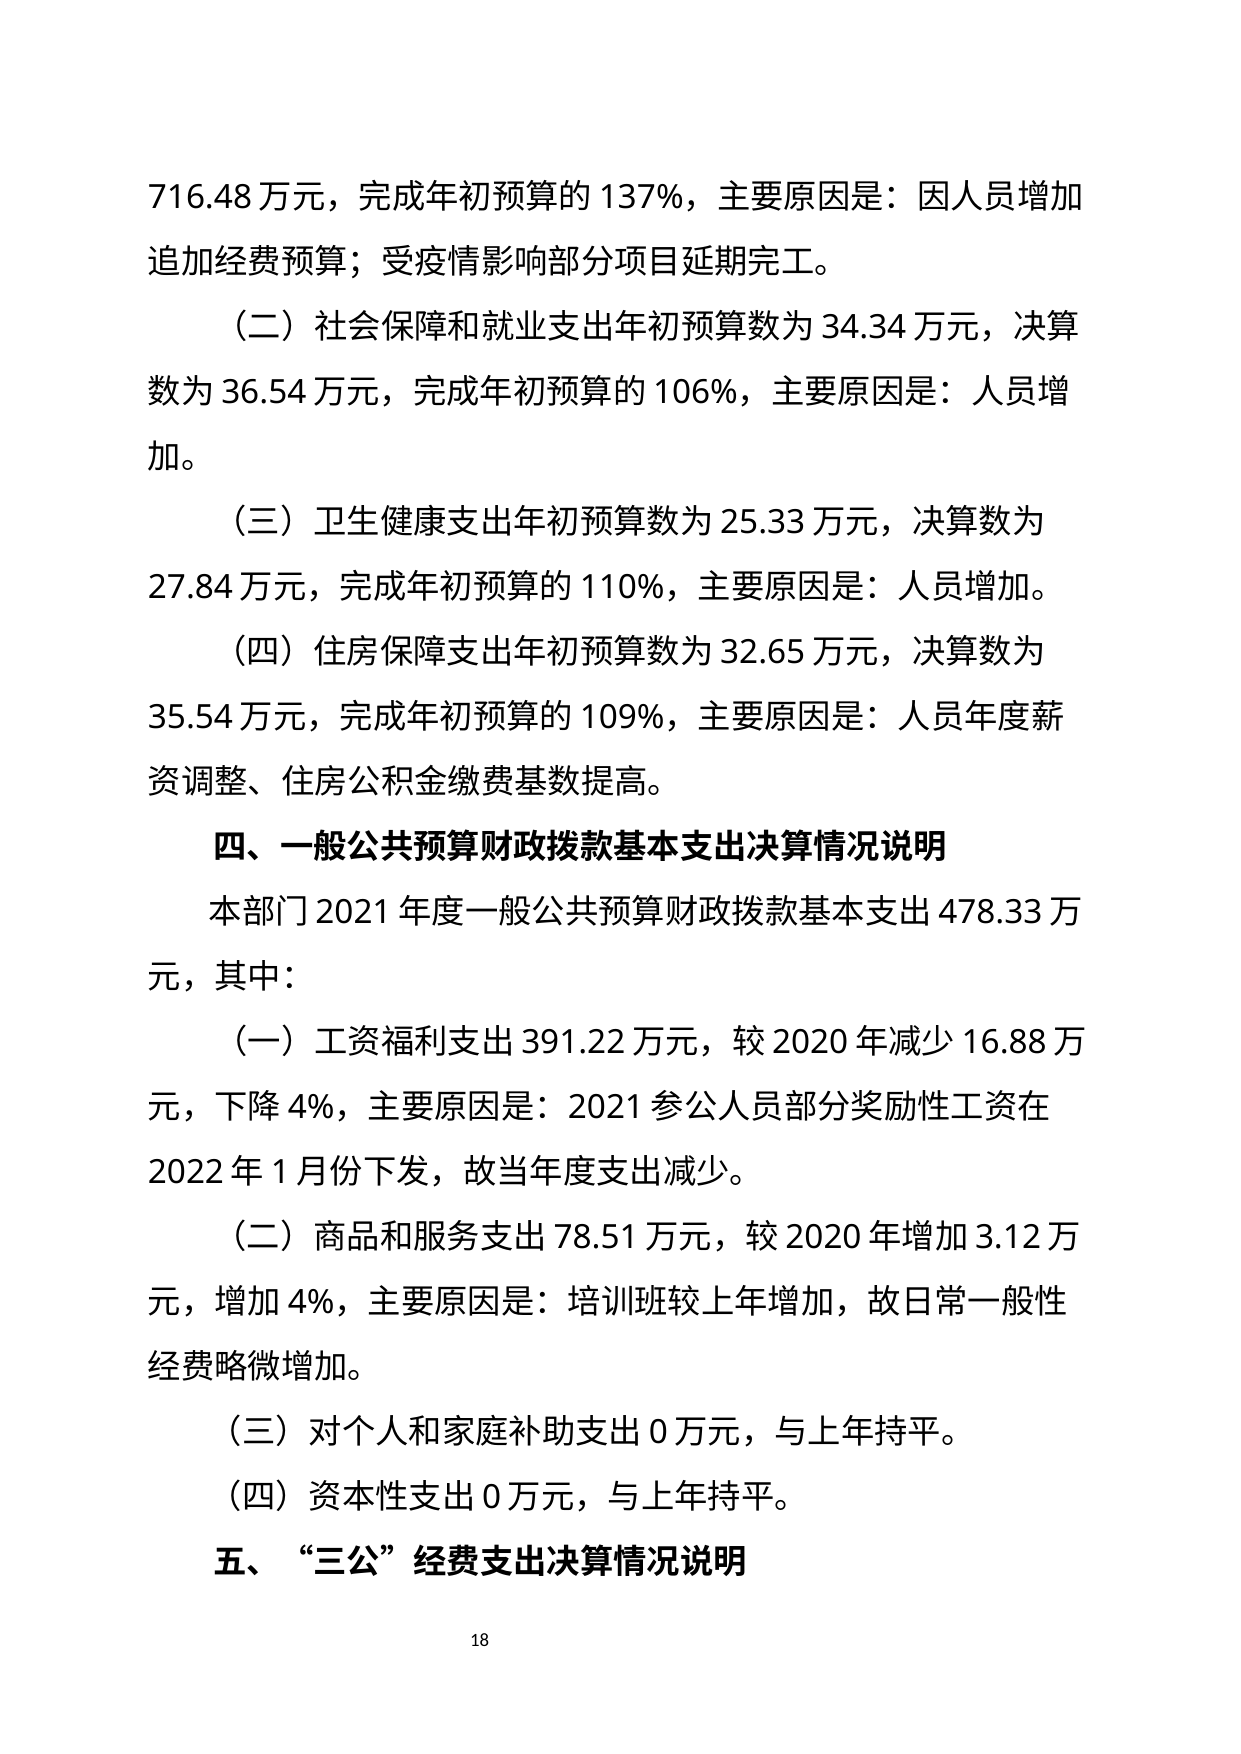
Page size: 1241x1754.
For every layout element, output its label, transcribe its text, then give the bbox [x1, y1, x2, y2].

list （二）社会保障和就业支出年初预算数为34.34万元，决算数为36.54万元，完成年初预算的106%，主要原因是：人员增加。 [148, 292, 1093, 487]
text 本部门2021年度一般公共预算财政拨款基本支出478.33万元，其中： [148, 877, 1093, 1007]
list （一）工资福利支出391.22万元，较2020年减少16.88万元，下降4%，主要原因是：2021参公人员部分奖励性工资在2022年1月份下发，故当年度支出减少。 [148, 1007, 1093, 1202]
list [148, 162, 1093, 292]
text （三）对个人和家庭补助支出0万元，与上年持平。 [148, 1397, 1093, 1462]
text 四、一般公共预算财政拨款基本支出决算情况说明 [148, 812, 1093, 877]
text （三）卫生健康支出年初预算数为25.33万元，决算数为27.84万元，完成年初预算的110%，主要原因是：人员增加。 [148, 487, 1093, 617]
text 五、“三公”经费支出决算情况说明 [148, 1527, 1093, 1592]
text （四）住房保障支出年初预算数为32.65万元，决算数为35.54万元，完成年初预算的109%，主要原因是：人员年度薪资调整、住房公积金缴费基数提高。 [148, 617, 1093, 812]
text （二）商品和服务支出78.51万元，较2020年增加3.12万元，增加4%，主要原因是：培训班较上年增加，故日常一般性经费略微增加。 [148, 1202, 1093, 1397]
text （四）资本性支出0万元，与上年持平。 [148, 1462, 1093, 1527]
